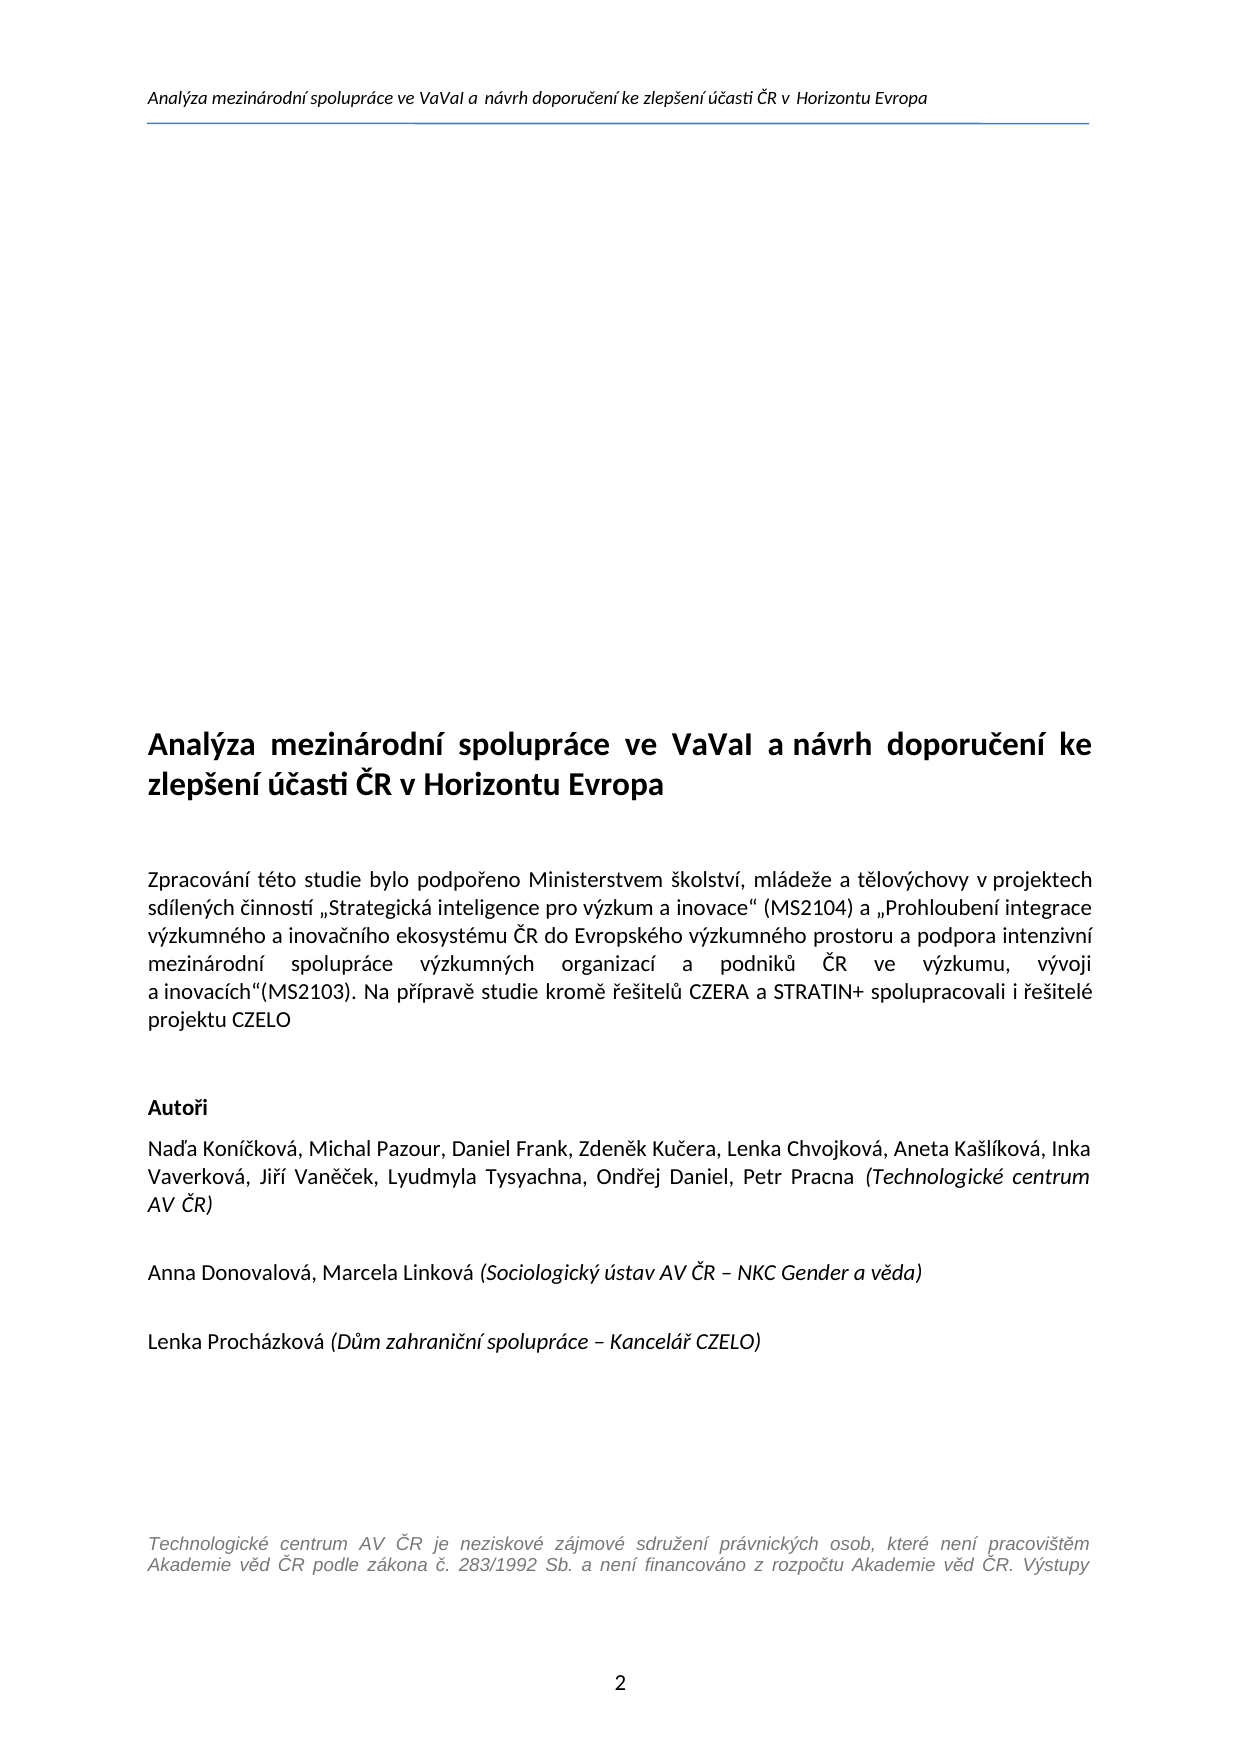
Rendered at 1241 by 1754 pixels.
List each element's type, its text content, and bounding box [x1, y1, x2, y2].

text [148, 1533, 1093, 1576]
text Lenka Procházková (Dům zahraniční spolupráce – Kancelář CZELO) [148, 1327, 1093, 1355]
text Anna Donovalová, Marcela Linková (Sociologický ústav AV ČR – NKC Gender a věda) [148, 1258, 1093, 1287]
text Analýza mezinárodní spolupráce ve VaVaI a návrh doporučení ke zlepšení účasti ČR v Horizontu Evropa [148, 723, 1093, 804]
text Naďa Koníčková, Michal Pazour, Daniel Frank, Zdeněk Kučera, Lenka Chvojková, Aneta Kašlíková, Inka Vaverková, Jiří Vaněček, Lyudmyla Tysyachna, Ondřej Daniel, Petr Pracna (Technologické centrum AV ČR) [148, 1134, 1093, 1218]
text Zpracování této studie bylo podpořeno Ministerstvem školství, mládeže a tělovýchovy v projektech sdílených činností „Strategická inteligence pro výzkum a inovace“ (MS2104) a „Prohloubení integrace výzkumného a inovačního ekosystému ČR do Evropského výzkumného prostoru a podpora intenzivní mezinárodní spolupráce výzkumných organizací a podniků ČR ve výzkumu, vývoji a inovacích“(MS2103). Na přípravě studie kromě řešitelů CZERA a STRATIN+ spolupracovali i řešitelé projektu CZELO [148, 865, 1093, 1033]
text Autoři [148, 1093, 1093, 1121]
